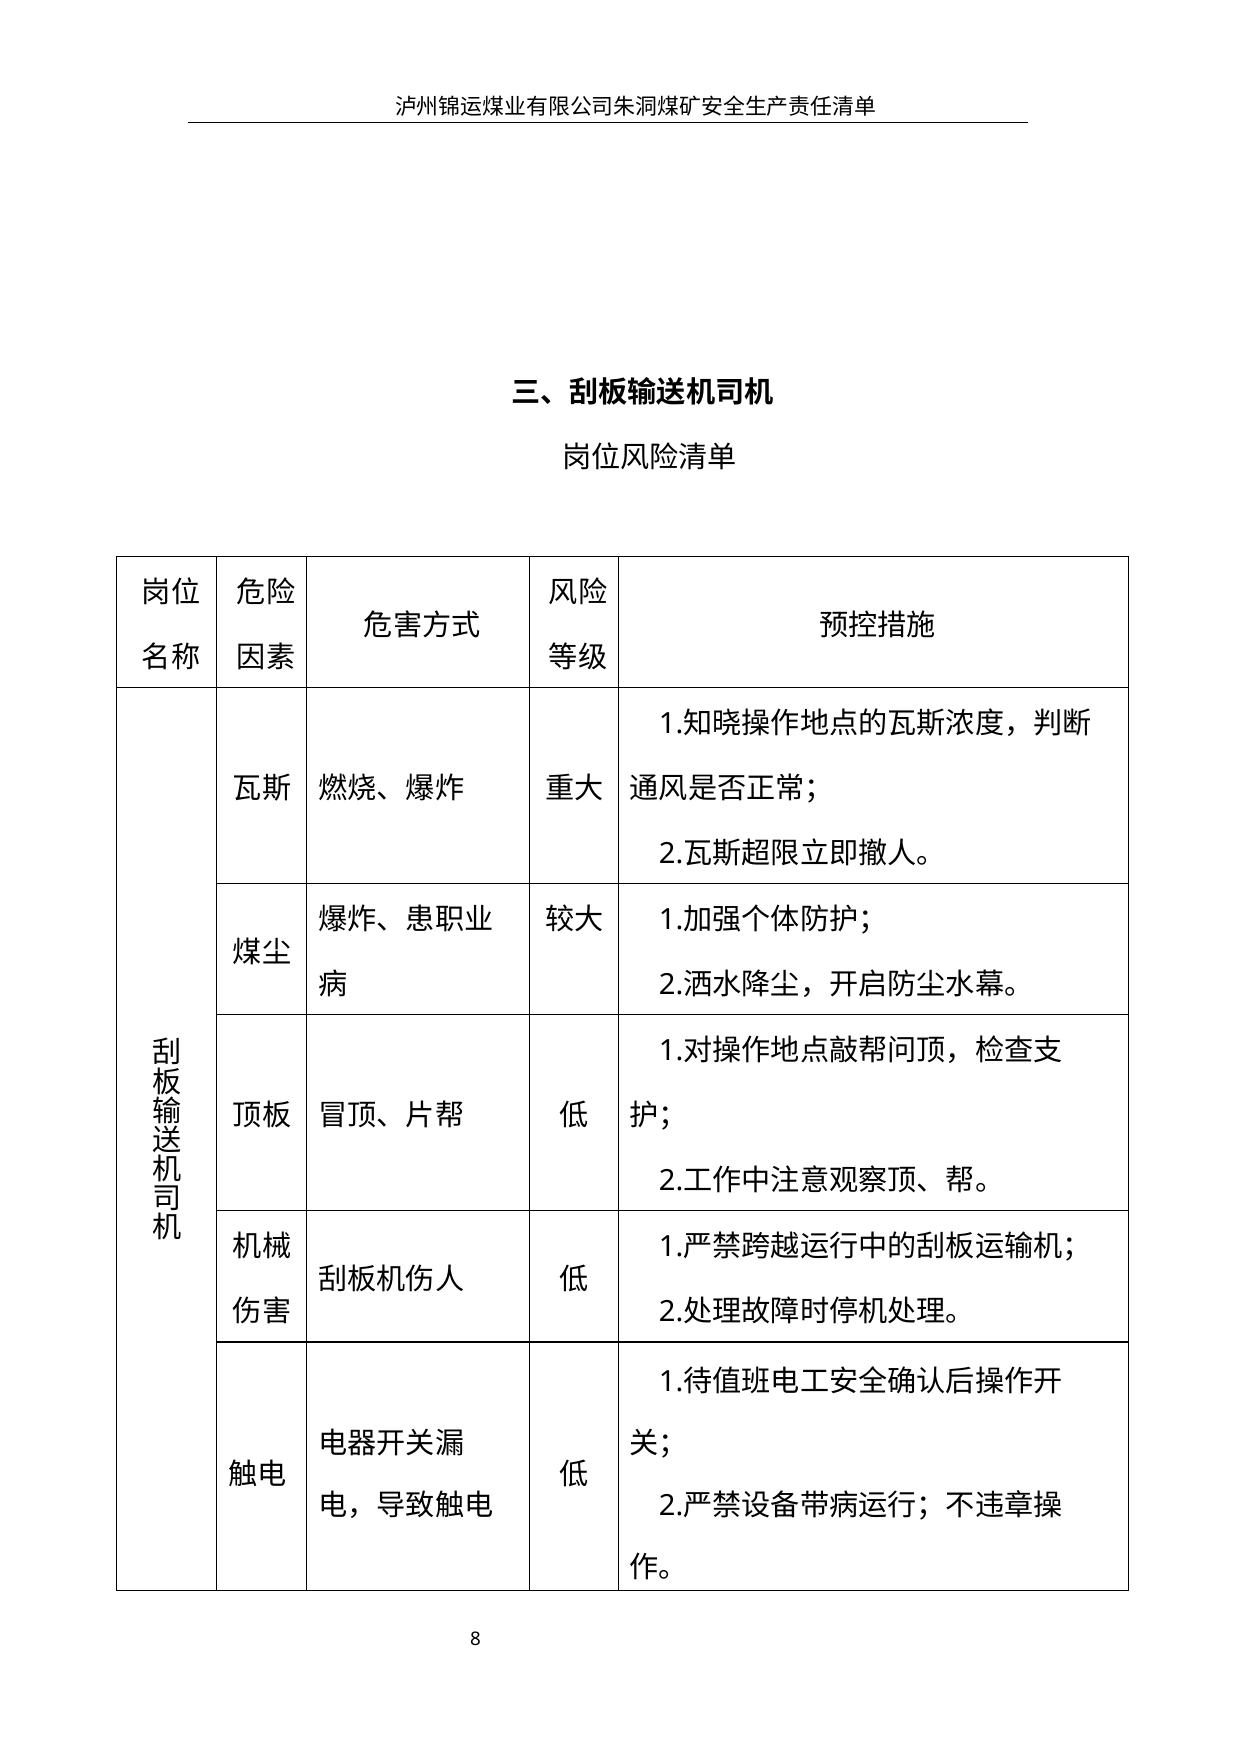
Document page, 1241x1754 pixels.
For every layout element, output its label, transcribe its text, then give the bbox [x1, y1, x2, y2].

table_cell 1.严禁跨越运行中的刮板运输机； 2.处理故障时停机处理。 [619, 1211, 1128, 1341]
table_cell 低 [530, 1211, 618, 1341]
table_header 风险等级 [530, 557, 618, 687]
table_cell 较大 [530, 884, 618, 1014]
table_header 预控措施 [619, 557, 1128, 687]
table_header 危险 因素 [217, 557, 306, 687]
table_cell 顶板 [217, 1015, 306, 1210]
table_header 危害方式 [307, 557, 529, 687]
table_cell 刮板输送机司机 [117, 688, 216, 1590]
table_cell 重大 [530, 688, 618, 883]
table_cell 低 [530, 1015, 618, 1210]
table_cell 瓦斯 [217, 688, 306, 883]
table_cell 煤尘 [217, 884, 306, 1014]
table_header 岗位名称 [117, 557, 216, 687]
table_cell 爆炸、患职业病 [307, 884, 529, 1014]
table_cell 冒顶、片帮 [307, 1015, 529, 1210]
table_cell 1.加强个体防护； 2.洒水降尘，开启防尘水幕。 [619, 884, 1128, 1014]
table_cell 1.对操作地点敲帮问顶，检查支护； 2.工作中注意观察顶、帮。 [619, 1015, 1128, 1210]
table_cell 1.知晓操作地点的瓦斯浓度，判断通风是否正常； 2.瓦斯超限立即撤人。 [619, 688, 1128, 883]
table_cell 机械伤害 [217, 1211, 306, 1341]
subtitle 刮板输送机司机 [187, 357, 1053, 422]
table_cell 触电 [217, 1343, 306, 1590]
text 岗位风险清单 [187, 422, 1053, 487]
table_cell 电器开关漏电，导致触电 [307, 1343, 529, 1590]
table_cell 燃烧、爆炸 [307, 688, 529, 883]
table_cell 低 [530, 1343, 618, 1590]
table_cell 1.待值班电工安全确认后操作开关； 2.严禁设备带病运行；不违章操作。 [619, 1343, 1128, 1590]
table_cell 刮板机伤人 [307, 1211, 529, 1341]
